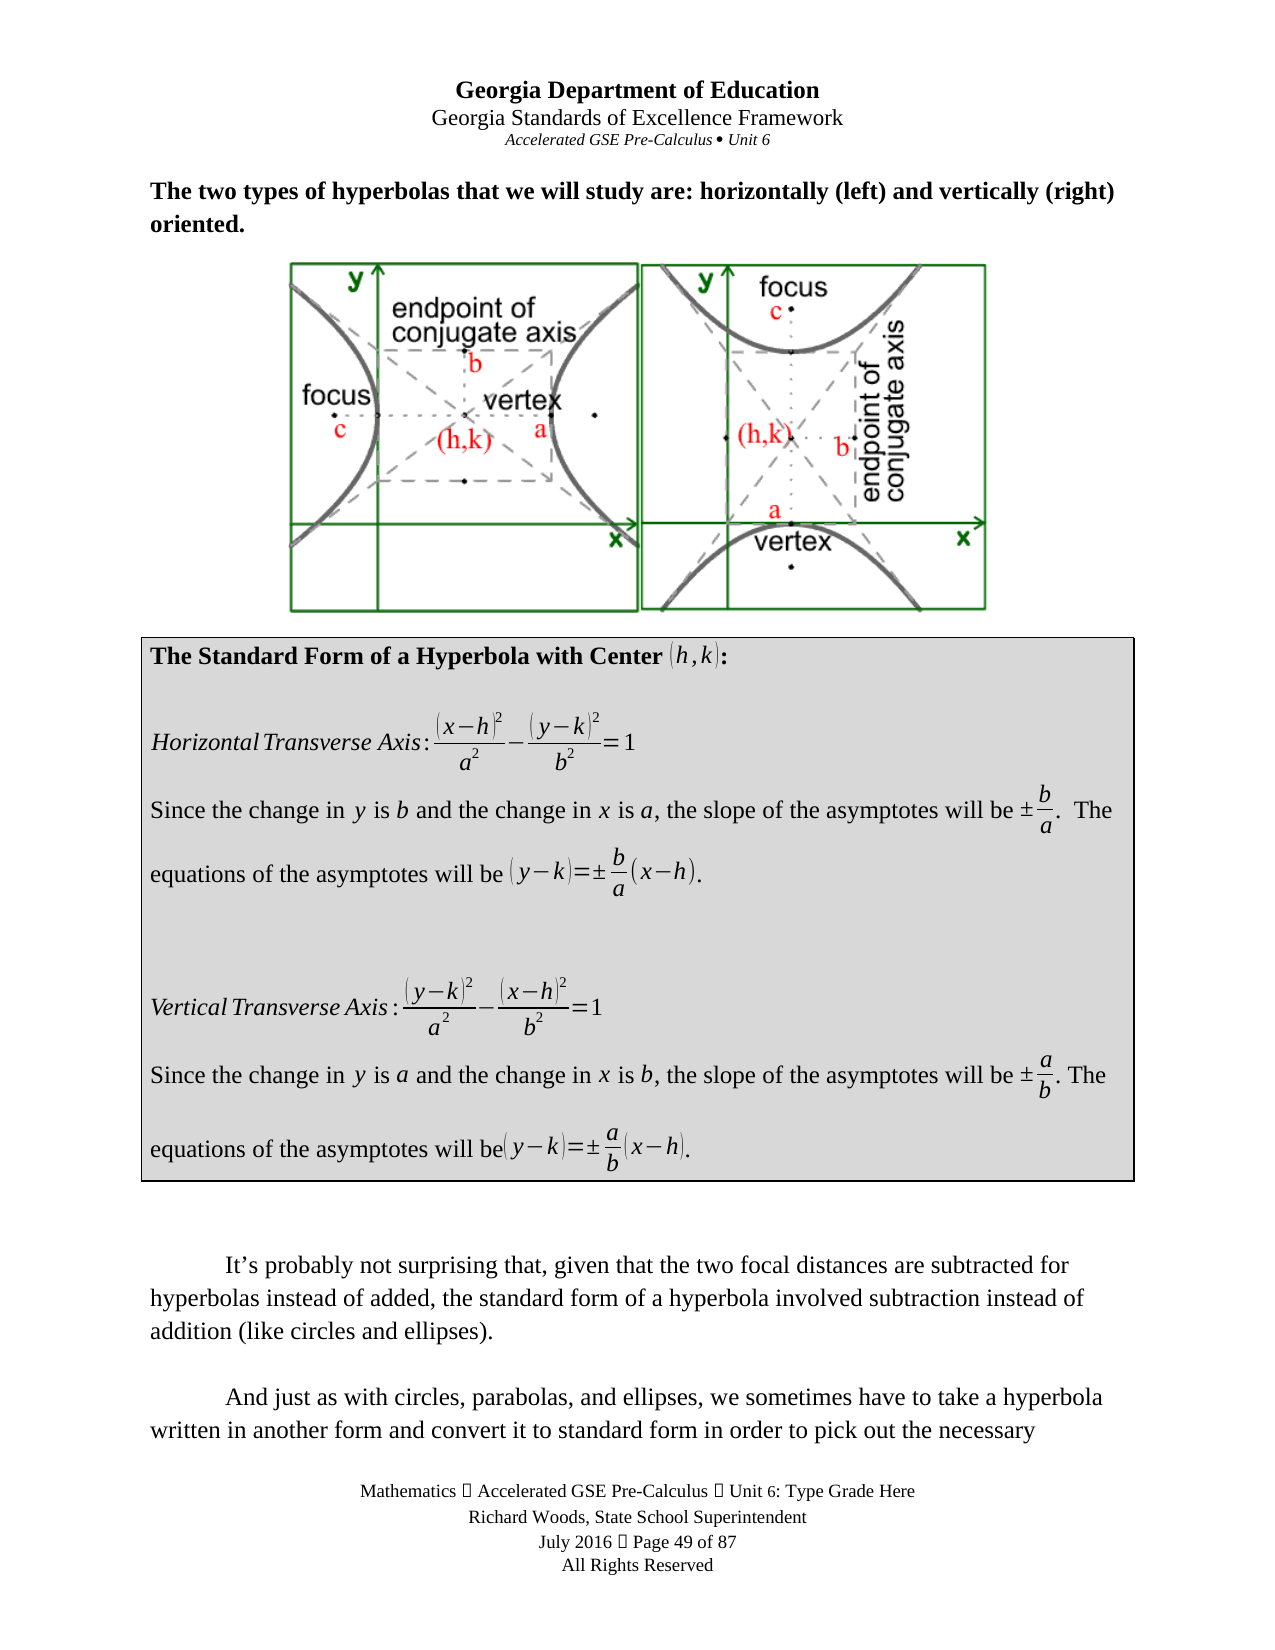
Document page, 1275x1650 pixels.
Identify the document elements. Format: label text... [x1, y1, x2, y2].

text The Standard Form of a Hyperbola with Center : [142, 638, 1133, 671]
text It’s probably not surprising that, given that the two focal distances are subtracted for hyperbolas instead of added, the standard form of a hyperbola involved subtraction instead of addition (like circles and ellipses). [150, 1250, 1125, 1345]
text Since the change in is and the change in is , the slope of the asymptotes will be . The equations of the asymptotes will be. [142, 1042, 1133, 1180]
picture [288, 262, 987, 613]
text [150, 1382, 1125, 1444]
text Since the change in is and the change in is , the slope of the asymptotes will be . The equations of the asymptotes will be . [142, 777, 1133, 903]
text The two types of hyperbolas that we will study are: horizontally (left) and vertically (right) oriented. [150, 176, 1125, 237]
